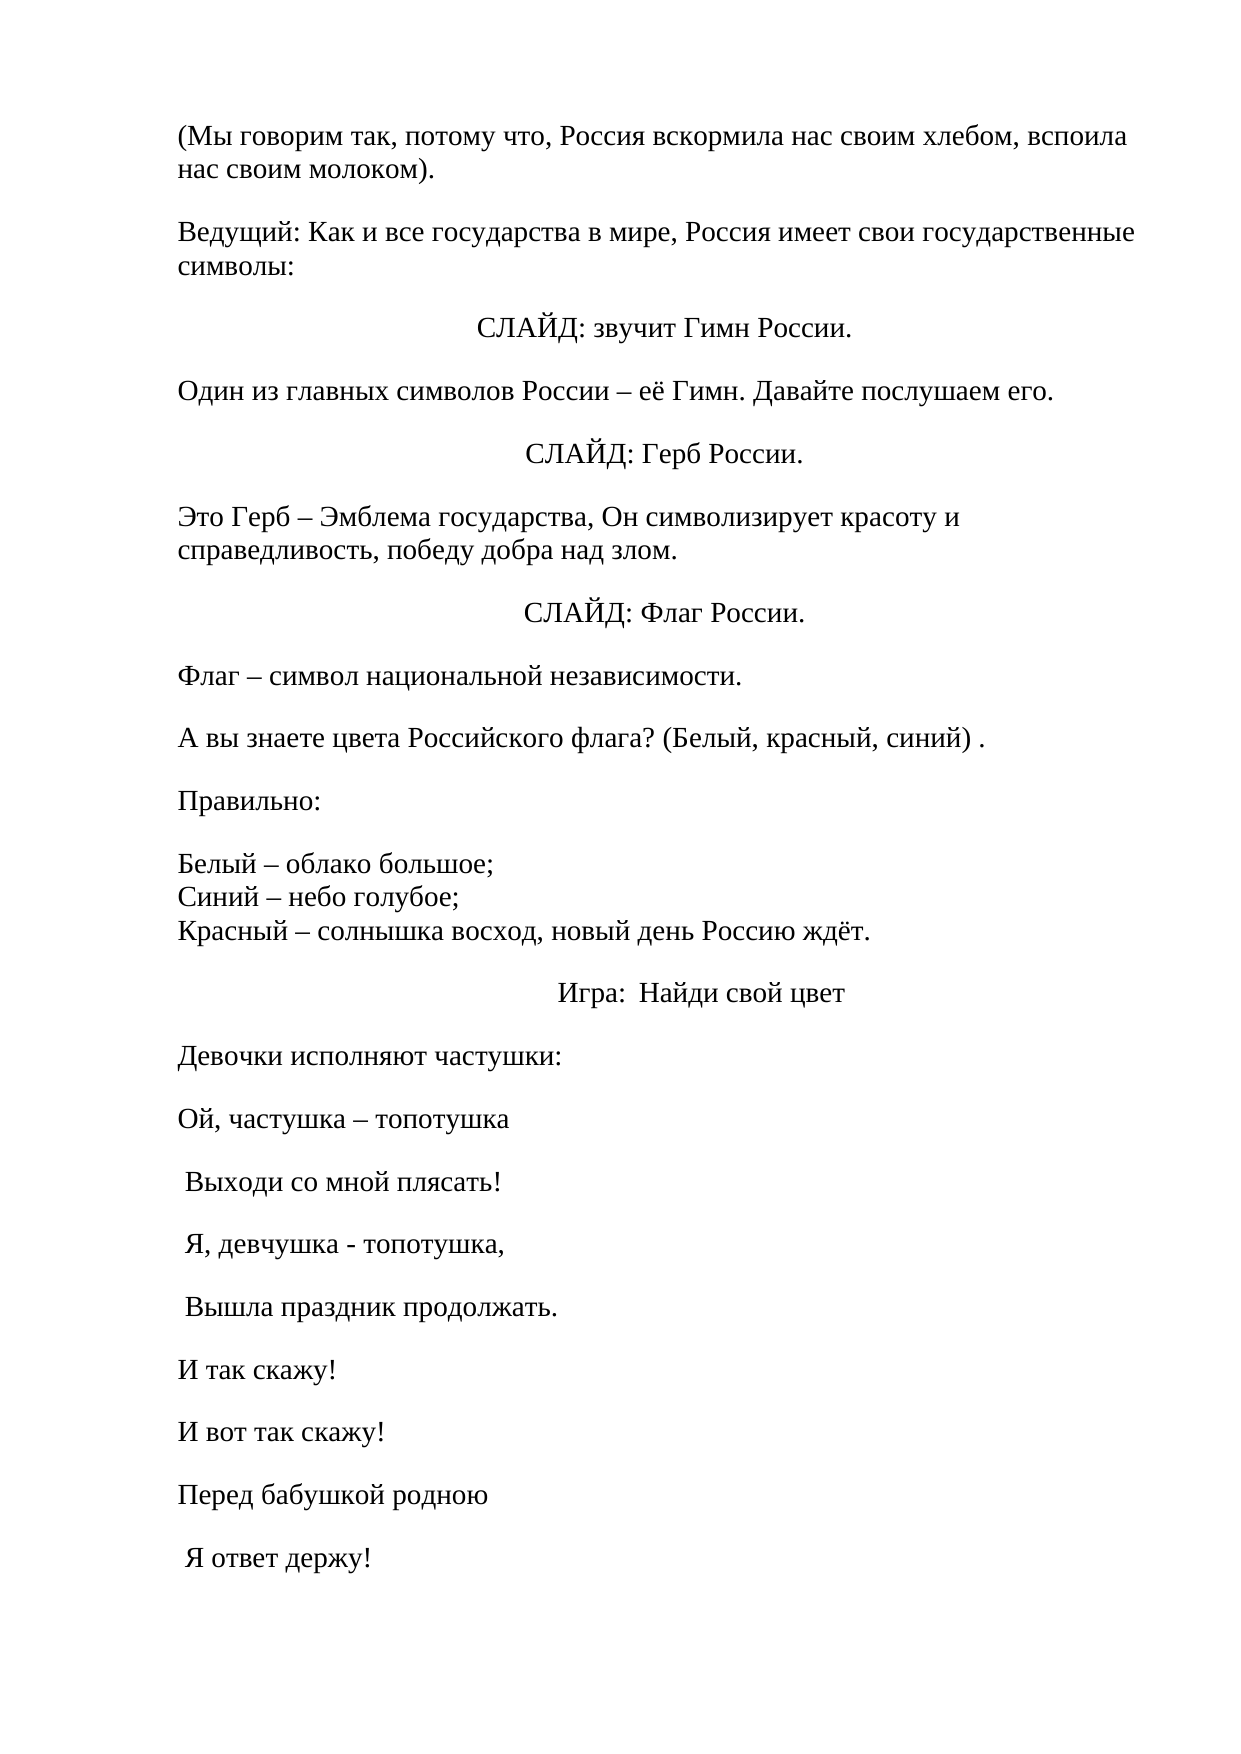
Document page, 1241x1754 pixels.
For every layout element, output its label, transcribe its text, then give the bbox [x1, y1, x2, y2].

text Девочки исполняют частушки: [177, 1038, 1152, 1072]
text Правильно: [177, 783, 1152, 817]
text СЛАЙД: Флаг России. [177, 595, 1152, 628]
text Ой, частушка – топотушка [177, 1101, 1152, 1134]
text Один из главных символов России – её Гимн. Давайте послушаем его. [177, 373, 1152, 407]
text (Мы говорим так, потому что, Россия вскормила нас своим хлебом, вспоила нас своим молоком). [177, 118, 1152, 185]
text И так скажу! [177, 1352, 1152, 1385]
text Выходи со мной плясать! [177, 1164, 1152, 1197]
text Игра: Найди свой цвет [177, 976, 1152, 1009]
text СЛАЙД: Герб России. [177, 436, 1152, 469]
text Флаг – символ национальной независимости. [177, 658, 1152, 691]
text Я ответ держу! [177, 1540, 1152, 1573]
text Перед бабушкой родною [177, 1477, 1152, 1511]
text Красный – солнышка восход, новый день Россию ждёт. [177, 913, 1152, 946]
text Я, девчушка - топотушка, [177, 1226, 1152, 1260]
text Синий – небо голубое; [177, 879, 1152, 913]
text Ведущий: Как и все государства в мире, Россия имеет свои государственные символы: [177, 214, 1152, 281]
text Белый – облако большое; [177, 846, 1152, 879]
text И вот так скажу! [177, 1414, 1152, 1448]
text СЛАЙД: звучит Гимн России. [177, 311, 1152, 344]
text Вышла праздник продолжать. [177, 1289, 1152, 1323]
text А вы знаете цвета Российского флага? (Белый, красный, синий) . [177, 720, 1152, 754]
text Это Герб – Эмблема государства, Он символизирует красоту и справедливость, победу добра над злом. [177, 499, 1152, 566]
